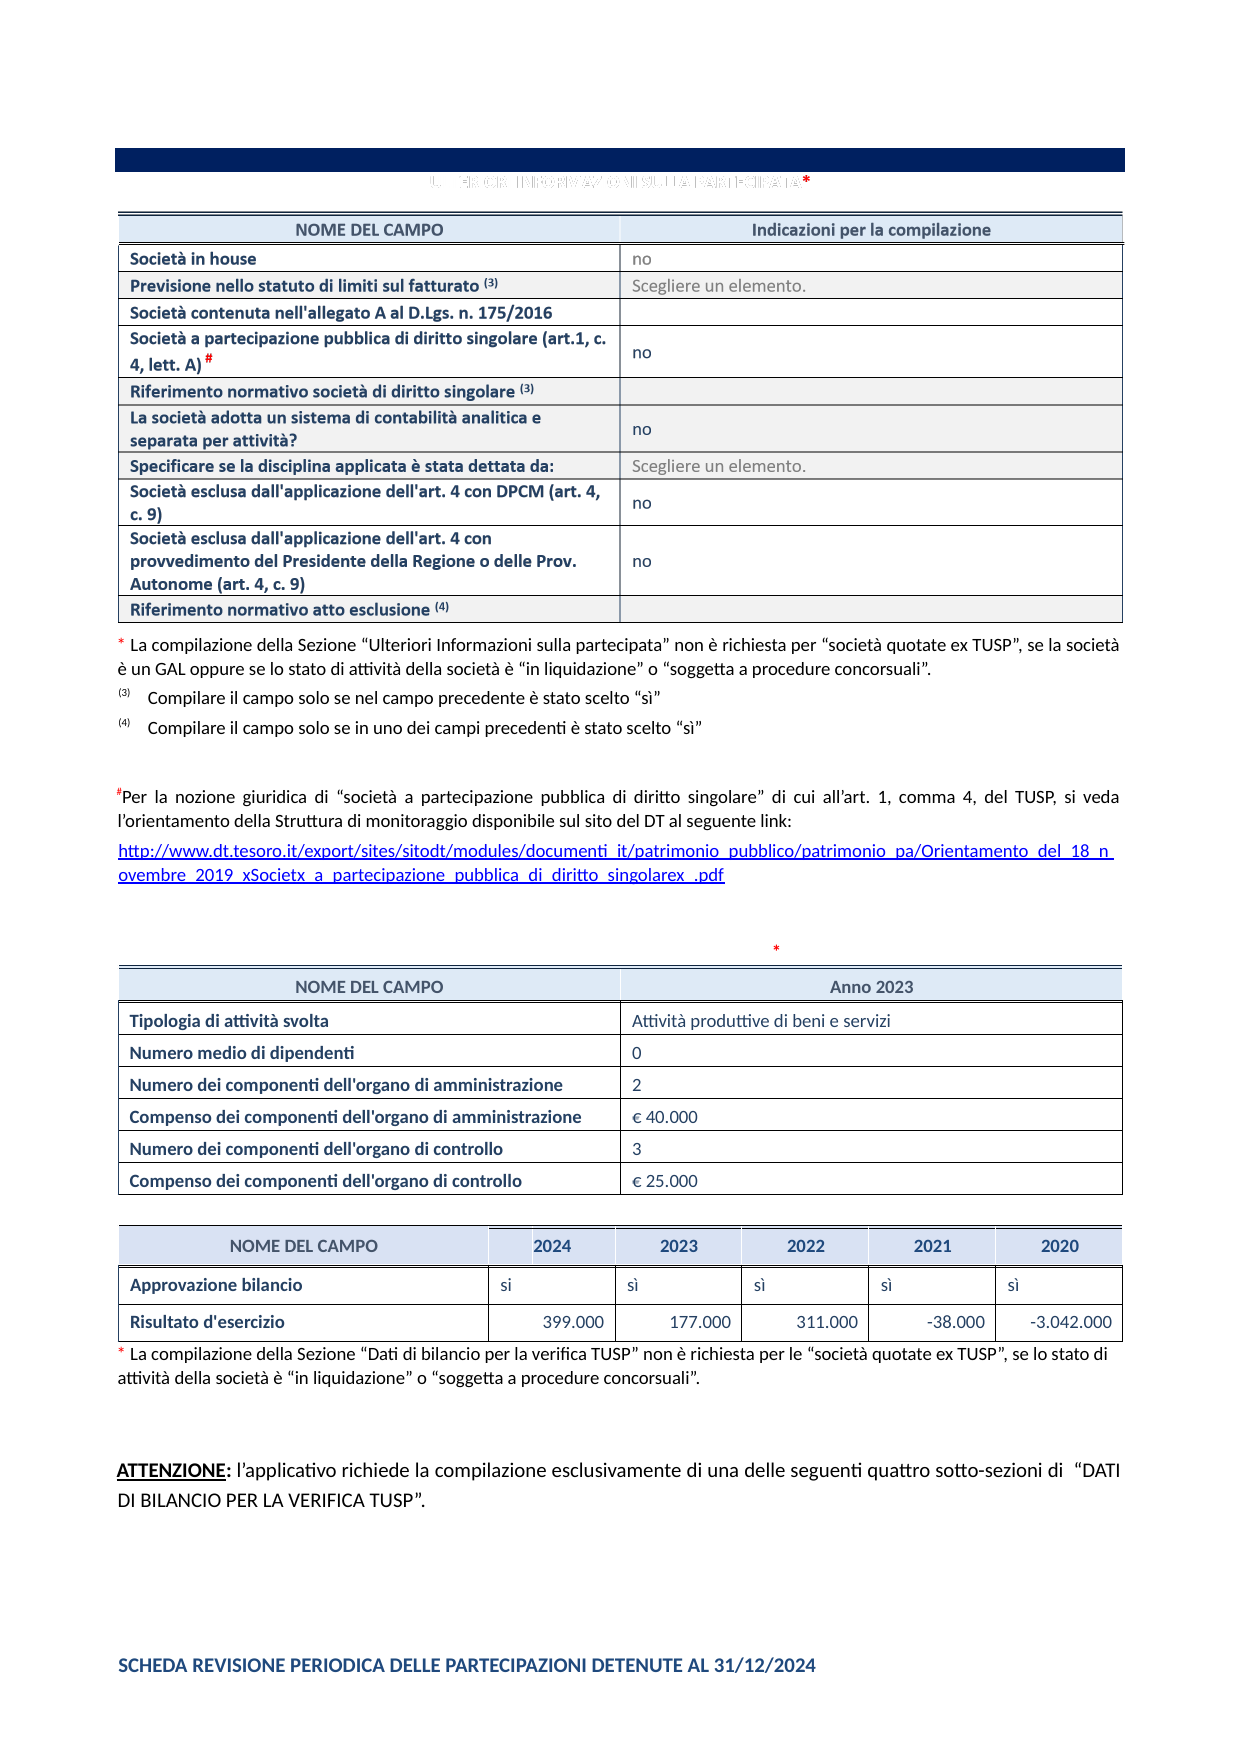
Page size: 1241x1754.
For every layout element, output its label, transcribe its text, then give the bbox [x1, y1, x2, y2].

table_cell Numero dei componenti dell'organo di amministrazione [119, 1067, 620, 1098]
table_cell 311.000 [786, 1305, 868, 1341]
table_header 2024 [533, 1229, 615, 1264]
list Compilare il campo solo se in uno dei campi precedenti è stato scelto “sì” [118, 716, 1122, 739]
table_cell Numero medio di dipendenti [119, 1035, 620, 1066]
table_header [996, 1229, 1025, 1264]
table_header 2022 [786, 1229, 868, 1264]
table_header 2023 [659, 1229, 741, 1264]
text http://www.dt.tesoro.it/export/sites/sitodt/modules/documenti_it/patrimonio_pubblico/patrimonio_pa/Orientamento_del_18_n ovembre_2019_xSocietx_a_partecipazione_pubblica_di_diritto_singolarex_.pdf [118, 839, 1122, 886]
table_header [616, 1229, 659, 1264]
text DATI DI BILANCIO PER LA VERIFICA TUSP* [118, 940, 1122, 963]
table_cell [742, 1305, 786, 1341]
table_cell [1025, 1268, 1122, 1304]
list Compilare il campo solo se nel campo precedente è stato scelto “sì” [118, 686, 1122, 709]
table_cell [996, 1305, 1025, 1341]
table_cell € 25.000 [621, 1163, 1122, 1194]
table_cell Compenso dei componenti dell'organo di controllo [119, 1163, 620, 1194]
table_cell [616, 1305, 659, 1341]
text * La compilazione della Sezione “Ulteriori Informazioni sulla partecipata” non è richiesta per “società quotate ex TUSP”, se la società è un GAL oppure se lo stato di attività della società è “in liquidazione” o “soggetta a procedure concorsuali”. [116, 633, 1122, 680]
table_cell si [489, 1268, 532, 1304]
table_cell [786, 1268, 868, 1304]
table_header Anno 2023 [621, 969, 1122, 1000]
table_cell Compenso dei componenti dell'organo di amministrazione [119, 1099, 620, 1130]
text #Per la nozione giuridica di “società a partecipazione pubblica di diritto singolare” di cui all’art. 1, comma 4, del TUSP, si veda l’orientamento della Struttura di monitoraggio disponibile sul sito del DT al seguente link: [116, 785, 1122, 832]
table_cell [533, 1268, 615, 1304]
table_cell -38.000 [913, 1305, 995, 1341]
text * La compilazione della Sezione “Dati di bilancio per la verifica TUSP” non è richiesta per le “società quotate ex TUSP”, se lo stato di attività della società è “in liquidazione” o “soggetta a procedure concorsuali”. [116, 1342, 1122, 1389]
table_cell Risultato d'esercizio [119, 1305, 488, 1341]
table_cell Numero dei componenti dell'organo di controllo [119, 1131, 620, 1162]
table_cell 2 [621, 1067, 1122, 1098]
text ATTENZIONE: l’applicativo richiede la compilazione esclusivamente di una delle seguenti quattro sotto-sezioni di “DATI DI BILANCIO PER LA VERIFICA TUSP”. [116, 1458, 1123, 1512]
table_cell sì [742, 1268, 786, 1304]
table_cell 0 [621, 1035, 1122, 1066]
table_cell [913, 1268, 995, 1304]
table_header [742, 1229, 786, 1264]
table_cell Attività produttive di beni e servizi [621, 1003, 1122, 1034]
table_cell sì [996, 1268, 1025, 1304]
table_cell -3.042.000 [1025, 1305, 1122, 1341]
table_header NOME DEL CAMPO [119, 969, 620, 1000]
table_cell € 40.000 [621, 1099, 1122, 1130]
table_cell Tipologia di attività svolta [119, 1003, 620, 1034]
table_header NOME DEL CAMPO [119, 1226, 488, 1264]
table_cell 3 [621, 1131, 1122, 1162]
picture [117, 174, 1125, 623]
table_cell 177.000 [659, 1305, 741, 1341]
table_cell sì [869, 1268, 913, 1304]
table_header [869, 1229, 913, 1264]
table_header [489, 1229, 532, 1264]
table_cell sì [616, 1268, 659, 1304]
table_header 2021 [913, 1229, 995, 1264]
table_cell 399.000 [533, 1305, 615, 1341]
table_header 2020 [1025, 1229, 1122, 1264]
table_cell [659, 1268, 741, 1304]
table_cell Approvazione bilancio [119, 1268, 488, 1304]
table_cell [489, 1305, 532, 1341]
table_cell [869, 1305, 913, 1341]
